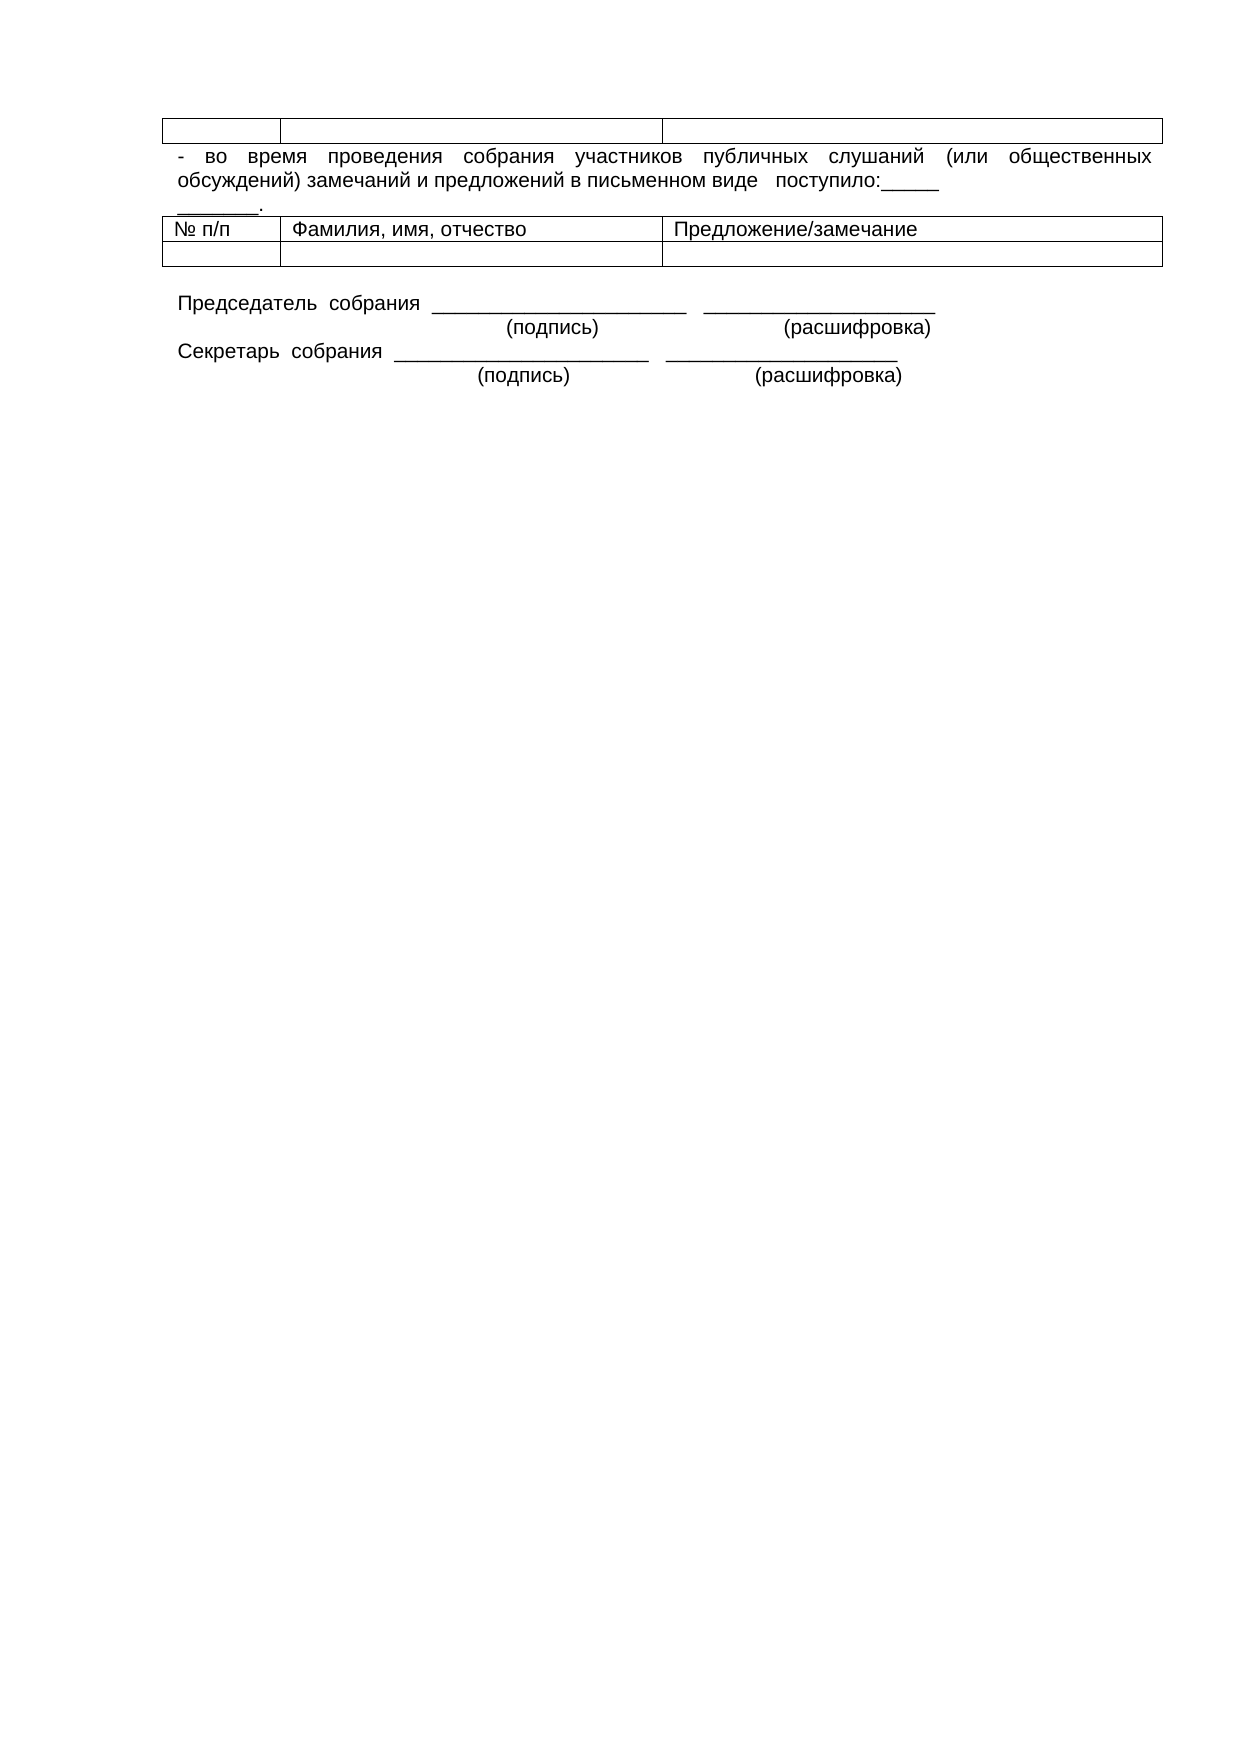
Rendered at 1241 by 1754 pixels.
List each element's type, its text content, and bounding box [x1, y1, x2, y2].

table_cell [281, 119, 662, 143]
table_header № п/п [163, 217, 280, 241]
text _______. [177, 192, 1152, 216]
table_header Фамилия, имя, отчество [281, 217, 662, 241]
table_cell [163, 119, 280, 143]
text (подпись) (расшифровка) [177, 363, 1152, 387]
table_header Предложение/замечание [663, 217, 1162, 241]
text - во время проведения собрания участников публичных слушаний (или общественных обсуждений) замечаний и предложений в письменном виде поступило:_____ [177, 144, 1152, 192]
table_cell [663, 119, 1162, 143]
table_cell [163, 242, 280, 266]
text Секретарь собрания ______________________ ____________________ [177, 339, 1152, 363]
table_cell [281, 242, 662, 266]
text Председатель собрания ______________________ ____________________ [177, 291, 1152, 315]
text (подпись) (расшифровка) [177, 315, 1152, 339]
table_cell [663, 242, 1162, 266]
